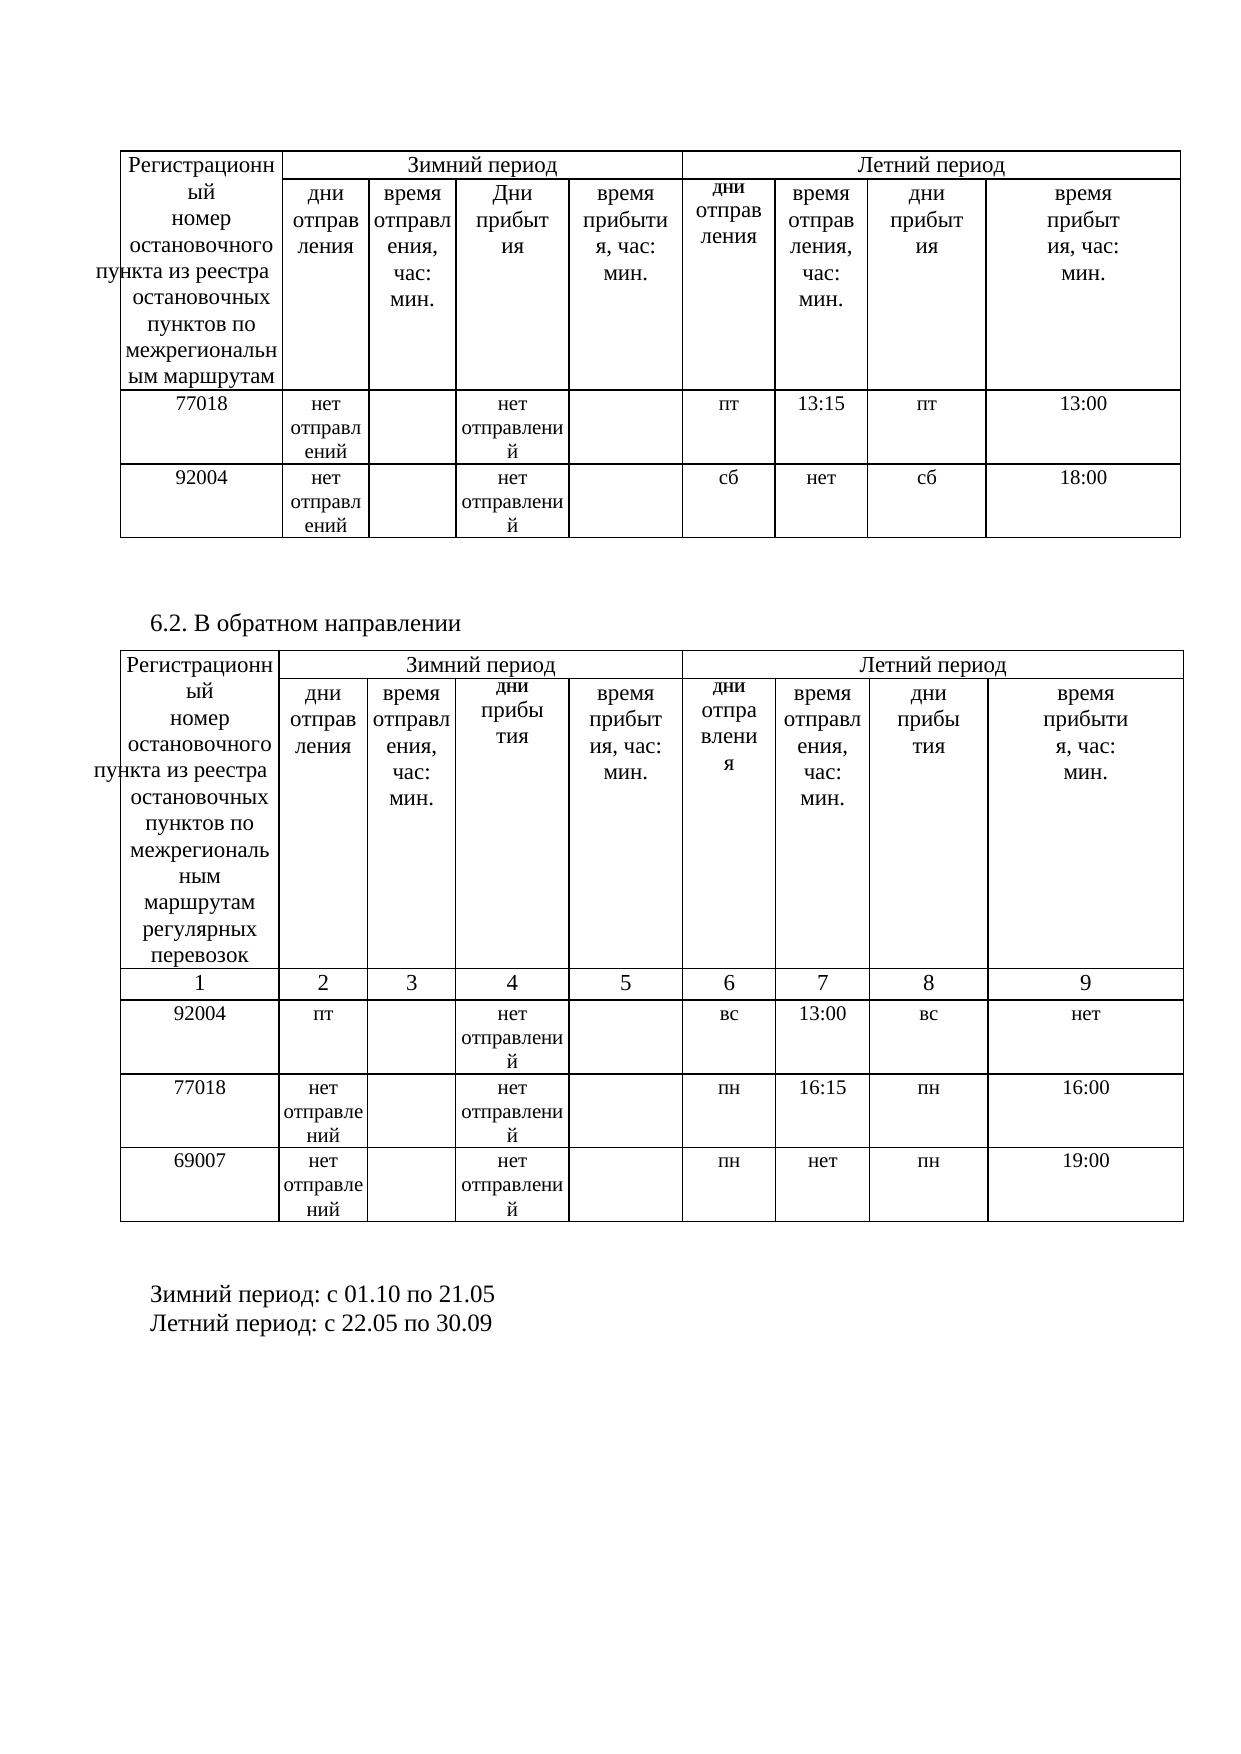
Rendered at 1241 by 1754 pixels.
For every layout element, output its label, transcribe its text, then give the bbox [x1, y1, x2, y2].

table_cell дни прибы тия [870, 679, 987, 967]
table_cell 13:15 [776, 391, 867, 463]
table_cell [570, 465, 682, 537]
table_cell нет [989, 1001, 1183, 1073]
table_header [121, 152, 282, 389]
table_cell ДНИ отпра влени я [683, 679, 775, 967]
table_cell пн [870, 1075, 987, 1147]
table_cell 2 [280, 969, 367, 999]
table_cell нет отправлений [283, 465, 368, 537]
table_cell 7 [776, 969, 869, 999]
table_cell нет отправлений [457, 465, 568, 537]
table_cell пт [683, 391, 774, 463]
table_cell вс [683, 1001, 775, 1073]
table_cell время прибыт ия, час: мин. [570, 679, 682, 967]
table_cell 6 [683, 969, 775, 999]
table_cell 1 [121, 969, 278, 999]
table_cell 92004 [121, 1001, 278, 1073]
text Летний период: с 22.05 по 30.09 [150, 1308, 1090, 1337]
table_cell 13:00 [776, 1001, 869, 1073]
table_cell [570, 391, 682, 463]
table_cell ДНИ прибы тия [456, 679, 568, 967]
table_header Зимний период [280, 651, 682, 677]
table_cell 5 [570, 969, 682, 999]
table_header Летний период [683, 651, 1183, 677]
table_header Летний период [683, 152, 1180, 178]
table_cell вс [870, 1001, 987, 1073]
table_cell дни отправ ления [280, 679, 367, 967]
table_cell [368, 1001, 455, 1073]
table_cell нет отправлений [280, 1148, 367, 1221]
table_cell нет отправлений [283, 391, 368, 463]
table_cell [570, 1001, 682, 1073]
table_cell 3 [368, 969, 455, 999]
table_cell дни прибыт ия [868, 180, 985, 389]
table_cell время прибыт ия, час: мин. [987, 180, 1180, 389]
table_cell 13:00 [987, 391, 1180, 463]
table_cell 9 [989, 969, 1183, 999]
table_cell пт [868, 391, 985, 463]
table_cell [368, 1075, 455, 1147]
table_header Регистрационный номер остановочного пункта из реестра остановочных пунктов по межрегиональным маршрутам регулярных перевозок [121, 651, 278, 967]
table_cell 18:00 [987, 465, 1180, 537]
table_cell Дни прибыт ия [457, 180, 568, 389]
table_cell сб [683, 465, 774, 537]
table_cell время отправл ения, час: мин. [370, 180, 455, 389]
table_cell нет отправлений [456, 1148, 568, 1221]
table_cell 4 [456, 969, 568, 999]
table_cell нет [776, 465, 867, 537]
table_cell дни отправ ления [283, 180, 368, 389]
table_cell 8 [870, 969, 987, 999]
table_cell время отправ ления, час: мин. [776, 180, 867, 389]
table_cell время прибыти я, час: мин. [989, 679, 1183, 967]
table_cell [368, 1148, 455, 1221]
table_cell 16:15 [776, 1075, 869, 1147]
table_cell пн [870, 1148, 987, 1221]
table_cell нет отправлений [457, 391, 568, 463]
table_cell 77018 [121, 391, 282, 463]
table_cell время отправл ения, час: мин. [776, 679, 869, 967]
table_cell 69007 [121, 1148, 278, 1221]
table_cell время прибыти я, час: мин. [570, 180, 682, 389]
table_header Зимний период [283, 152, 682, 178]
table_cell [370, 465, 455, 537]
table_cell 19:00 [989, 1148, 1183, 1221]
text 6.2. В обратном направлении [150, 608, 1090, 637]
text Зимний период: с 01.10 по 21.05 [150, 1279, 1090, 1308]
table_cell пн [683, 1075, 775, 1147]
table_cell ДНИ отправ ления [683, 180, 774, 389]
table_cell 92004 [121, 465, 282, 537]
table_cell нет отправлений [280, 1075, 367, 1147]
table_cell пт [280, 1001, 367, 1073]
table_cell 16:00 [989, 1075, 1183, 1147]
table_cell нет [776, 1148, 869, 1221]
table_cell пн [683, 1148, 775, 1221]
table_cell нет отправлений [456, 1001, 568, 1073]
table_cell [570, 1148, 682, 1221]
table_cell сб [868, 465, 985, 537]
table_cell [370, 391, 455, 463]
table_cell [570, 1075, 682, 1147]
table_cell 77018 [121, 1075, 278, 1147]
table_cell время отправл ения, час: мин. [368, 679, 455, 967]
table_cell нет отправлений [456, 1075, 568, 1147]
